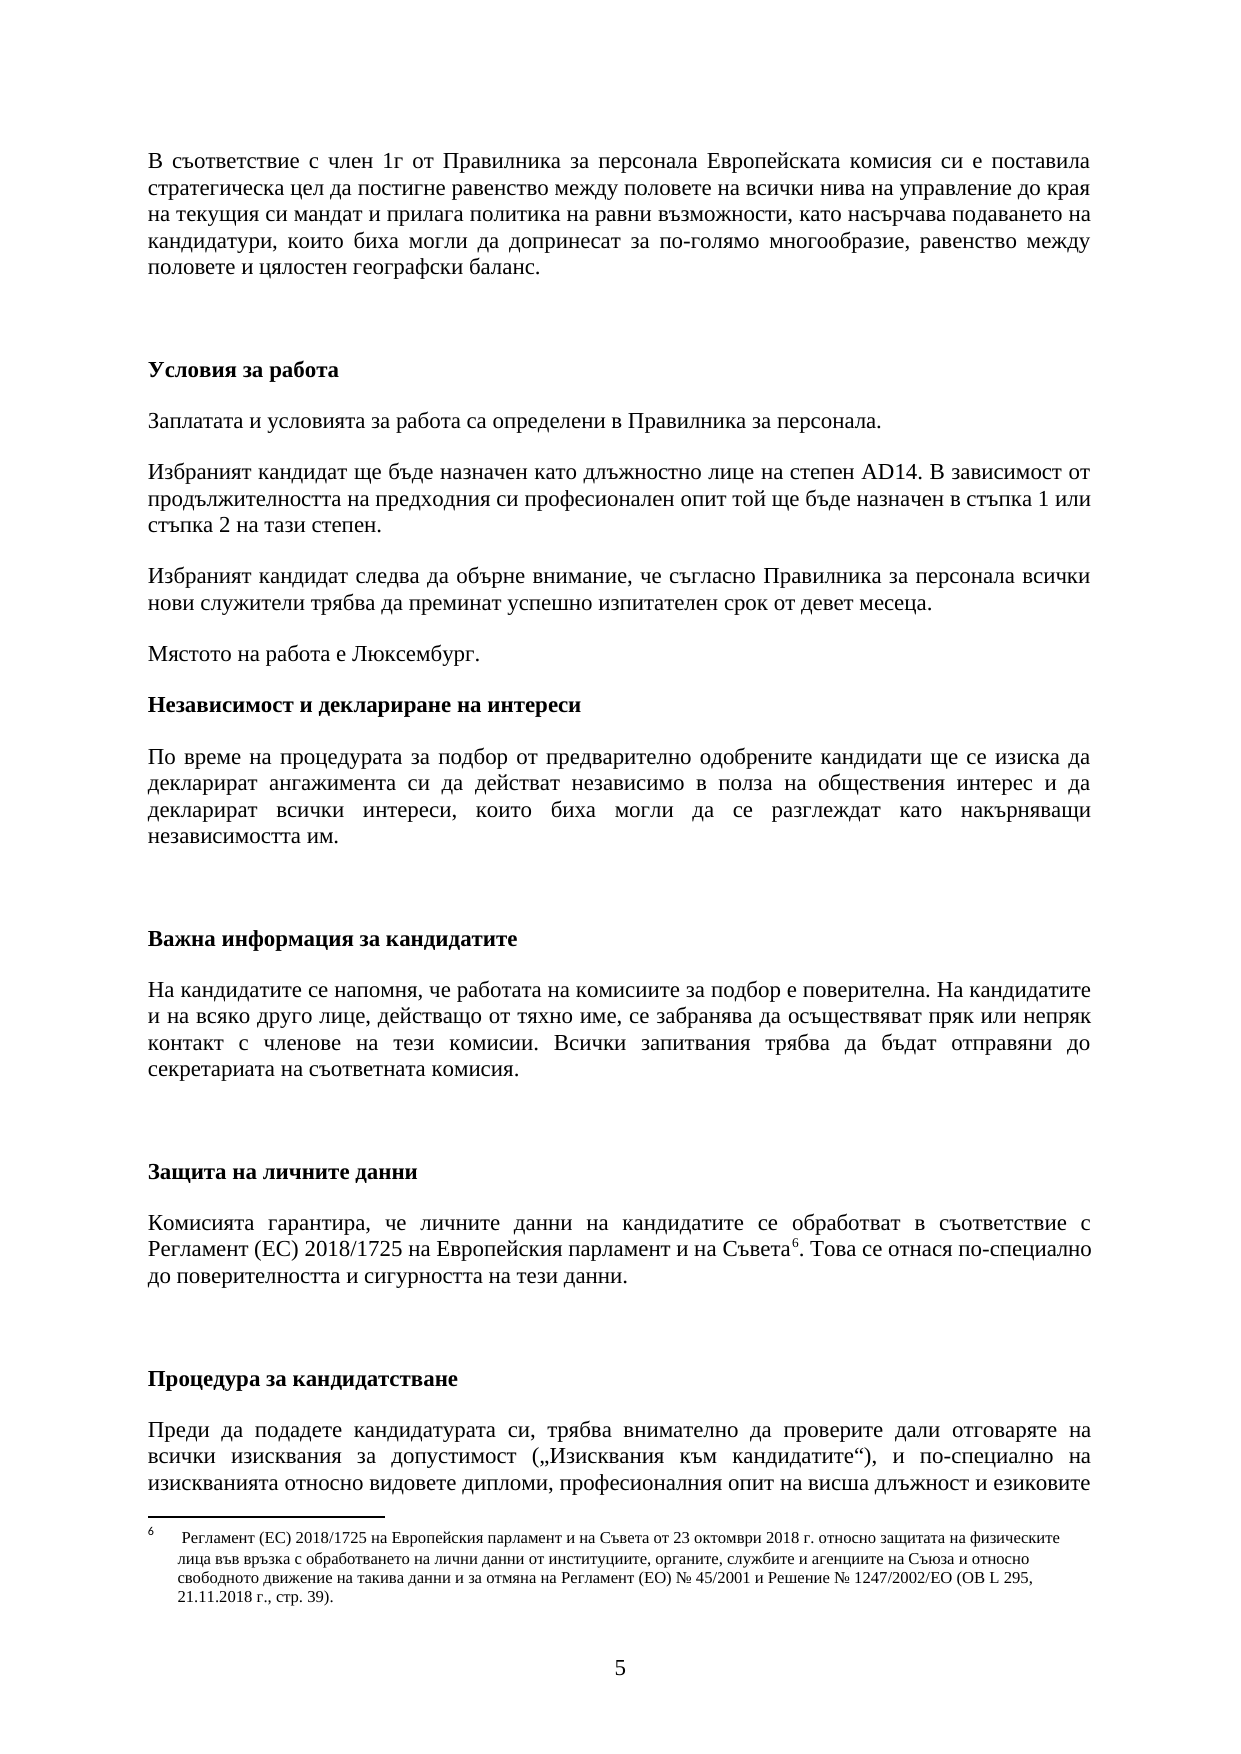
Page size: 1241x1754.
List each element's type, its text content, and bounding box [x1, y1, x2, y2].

text Процедура за кандидатстване [148, 1364, 1093, 1391]
text Независимост и деклариране на интереси [148, 692, 1093, 718]
text В съответствие с член 1г от Правилника за персонала Европейската комисия си е поставила стратегическа цел да постигне равенство между половете на всички нива на управление до края на текущия си мандат и прилага политика на равни възможности, като насърчава подаването на кандидатури, които биха могли да допринесат за по-голямо многообразие, равенство между половете и цялостен географски баланс. [148, 148, 1093, 279]
text Защита на личните данни [148, 1158, 1093, 1184]
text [148, 1416, 1093, 1495]
text Избраният кандидат ще бъде назначен като длъжностно лице на степен AD14. В зависимост от продължителността на предходния си професионален опит той ще бъде назначен в стъпка 1 или стъпка 2 на тази степен. [148, 458, 1093, 537]
text Избраният кандидат следва да обърне внимание, че съгласно Правилника за персонала всички нови служители трябва да преминат успешно изпитателен срок от девет месеца. [148, 562, 1093, 615]
text По време на процедурата за подбор от предварително одобрените кандидати ще се изиска да декларират ангажимента си да действат независимо в полза на обществения интерес и да декларират всички интереси, които биха могли да се разглеждат като накърняващи независимостта им. [148, 743, 1093, 848]
text Мястото на работа е Люксембург. [148, 640, 1093, 667]
text Комисията гарантира, че личните данни на кандидатите се обработват в съответствие с Регламент (ЕС) 2018/1725 на Европейския парламент и на Съвета. Това се отнася по-специално до поверителността и сигурността на тези данни. [148, 1209, 1093, 1288]
text Важна информация за кандидатите [148, 925, 1093, 951]
text На кандидатите се напомня, че работата на комисиите за подбор е поверителна. На кандидатите и на всяко друго лице, действащо от тяхно име, се забранява да осъществяват пряк или непряк контакт с членове на тези комисии. Всички запитвания трябва да бъдат отправяни до секретариата на съответната комисия. [148, 976, 1093, 1081]
text Условия за работа [148, 356, 1093, 382]
text Заплатата и условията за работа са определени в Правилника за персонала. [148, 407, 1093, 433]
